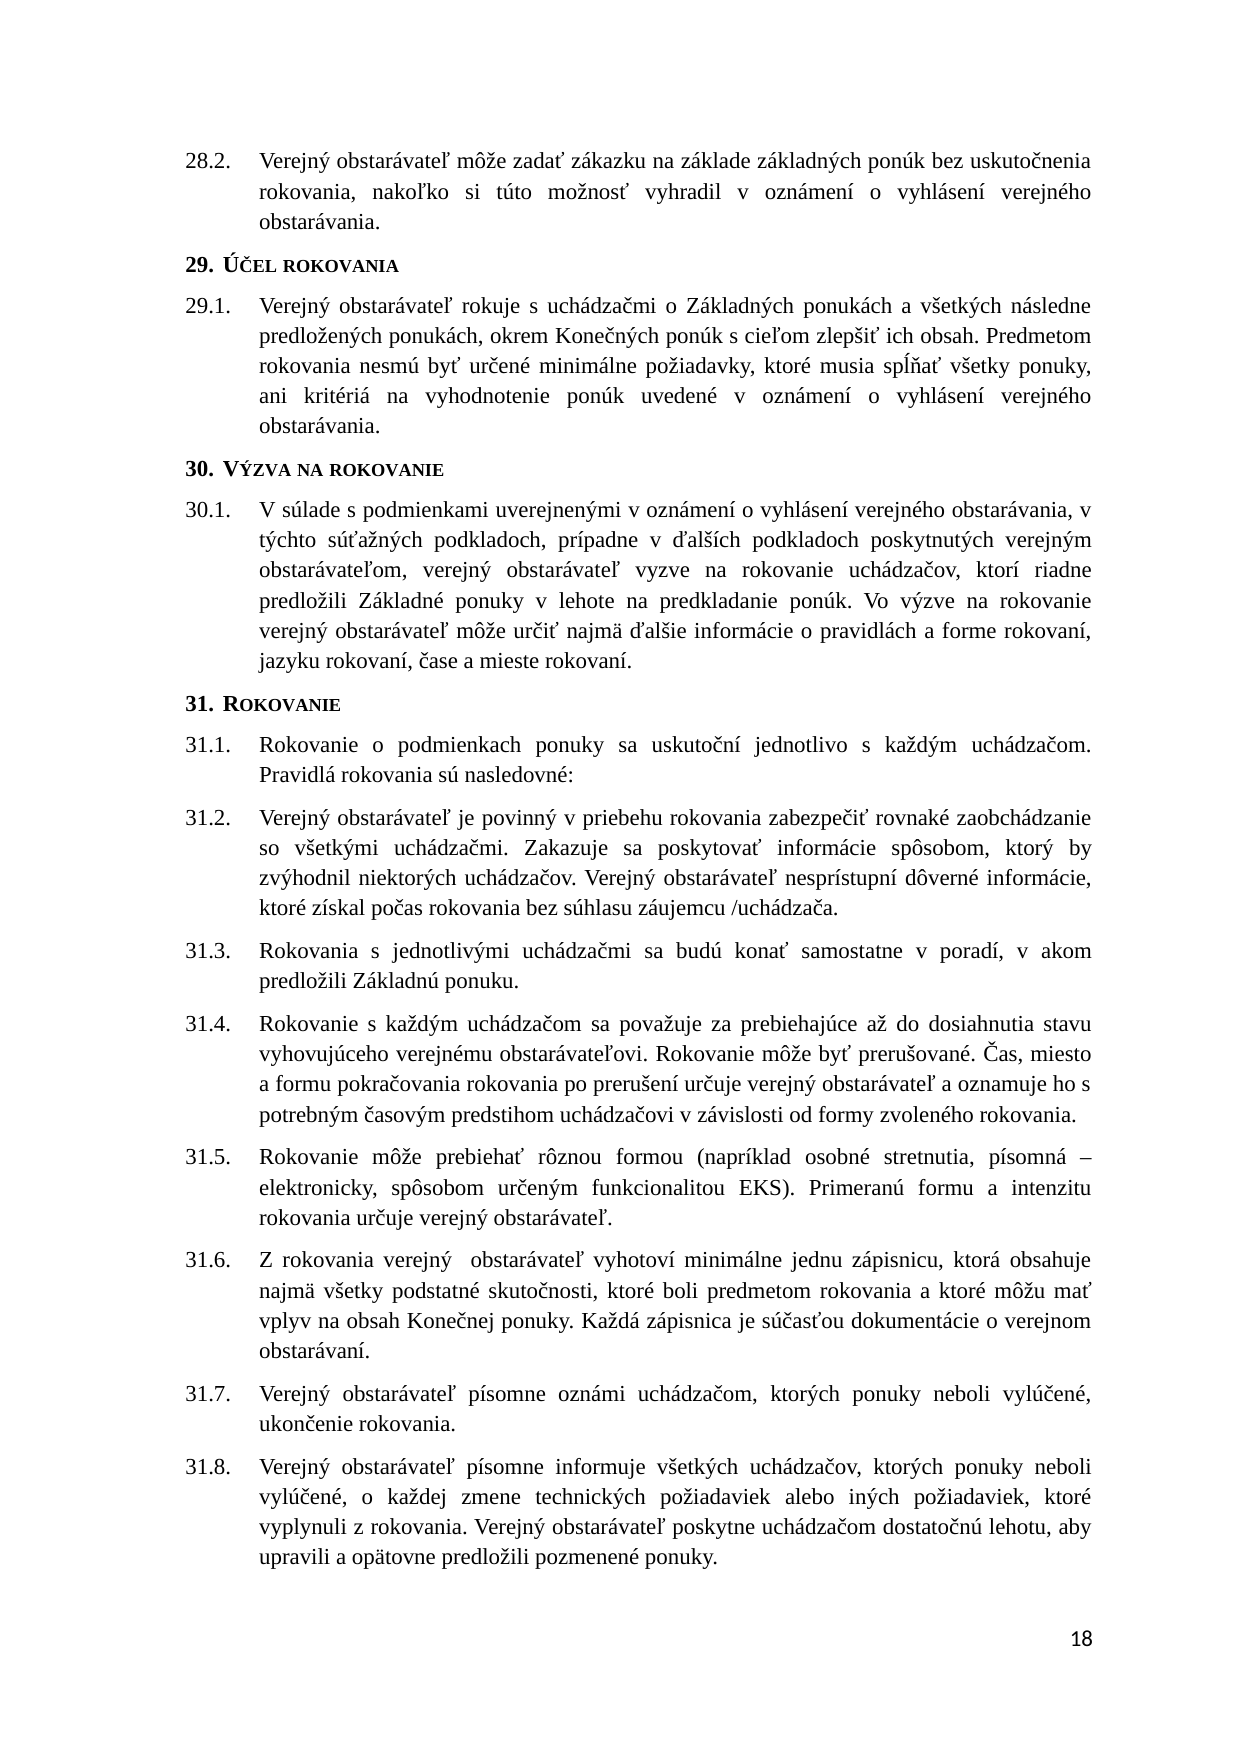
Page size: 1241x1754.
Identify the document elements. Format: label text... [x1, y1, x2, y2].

subtitle Rokovanie [185, 690, 1093, 716]
subtitle Výzva na rokovanie [185, 455, 1093, 482]
title Verejný obstarávateľ písomne oznámi uchádzačom, ktorých ponuky neboli vylúčené, ukončenie rokovania. [185, 1380, 1093, 1436]
title Z rokovania verejný obstarávateľ vyhotoví minimálne jednu zápisnicu, ktorá obsahuje najmä všetky podstatné skutočnosti, ktoré boli predmetom rokovania a ktoré môžu mať vplyv na obsah Konečnej ponuky. Každá zápisnica je súčasťou dokumentácie o verejnom obstarávaní. [185, 1246, 1093, 1363]
title Rokovanie s každým uchádzačom sa považuje za prebiehajúce až do dosiahnutia stavu vyhovujúceho verejnému obstarávateľovi. Rokovanie môže byť prerušované. Čas, miesto a formu pokračovania rokovania po prerušení určuje verejný obstarávateľ a oznamuje ho s potrebným časovým predstihom uchádzačovi v závislosti od formy zvoleného rokovania. [185, 1010, 1093, 1127]
title Verejný obstarávateľ rokuje s uchádzačmi o Základných ponukách a všetkých následne predložených ponukách, okrem Konečných ponúk s cieľom zlepšiť ich obsah. Predmetom rokovania nesmú byť určené minimálne požiadavky, ktoré musia spĺňať všetky ponuky, ani kritériá na vyhodnotenie ponúk uvedené v oznámení o vyhlásení verejného obstarávania. [185, 292, 1093, 439]
title Verejný obstarávateľ môže zadať zákazku na základe základných ponúk bez uskutočnenia rokovania, nakoľko si túto možnosť vyhradil v oznámení o vyhlásení verejného obstarávania. [185, 148, 1093, 234]
title V súlade s podmienkami uverejnenými v oznámení o vyhlásení verejného obstarávania, v týchto súťažných podkladoch, prípadne v ďalších podkladoch poskytnutých verejným obstarávateľom, verejný obstarávateľ vyzve na rokovanie uchádzačov, ktorí riadne predložili Základné ponuky v lehote na predkladanie ponúk. Vo výzve na rokovanie verejný obstarávateľ môže určiť najmä ďalšie informácie o pravidlách a forme rokovaní, jazyku rokovaní, čase a mieste rokovaní. [185, 496, 1093, 673]
subtitle Účel rokovania [185, 251, 1093, 277]
title Rokovania s jednotlivými uchádzačmi sa budú konať samostatne v poradí, v akom predložili Základnú ponuku. [185, 937, 1093, 994]
title Verejný obstarávateľ písomne informuje všetkých uchádzačov, ktorých ponuky neboli vylúčené, o každej zmene technických požiadaviek alebo iných požiadaviek, ktoré vyplynuli z rokovania. Verejný obstarávateľ poskytne uchádzačom dostatočnú lehotu, aby upravili a opätovne predložili pozmenené ponuky. [185, 1453, 1093, 1570]
title Rokovanie o podmienkach ponuky sa uskutoční jednotlivo s každým uchádzačom. Pravidlá rokovania sú nasledovné: [185, 731, 1093, 787]
title Rokovanie môže prebiehať rôznou formou (napríklad osobné stretnutia, písomná – elektronicky, spôsobom určeným funkcionalitou EKS). Primeranú formu a intenzitu rokovania určuje verejný obstarávateľ. [185, 1143, 1093, 1230]
title Verejný obstarávateľ je povinný v priebehu rokovania zabezpečiť rovnaké zaobchádzanie so všetkými uchádzačmi. Zakazuje sa poskytovať informácie spôsobom, ktorý by zvýhodnil niektorých uchádzačov. Verejný obstarávateľ nesprístupní dôverné informácie, ktoré získal počas rokovania bez súhlasu záujemcu /uchádzača. [185, 804, 1093, 921]
